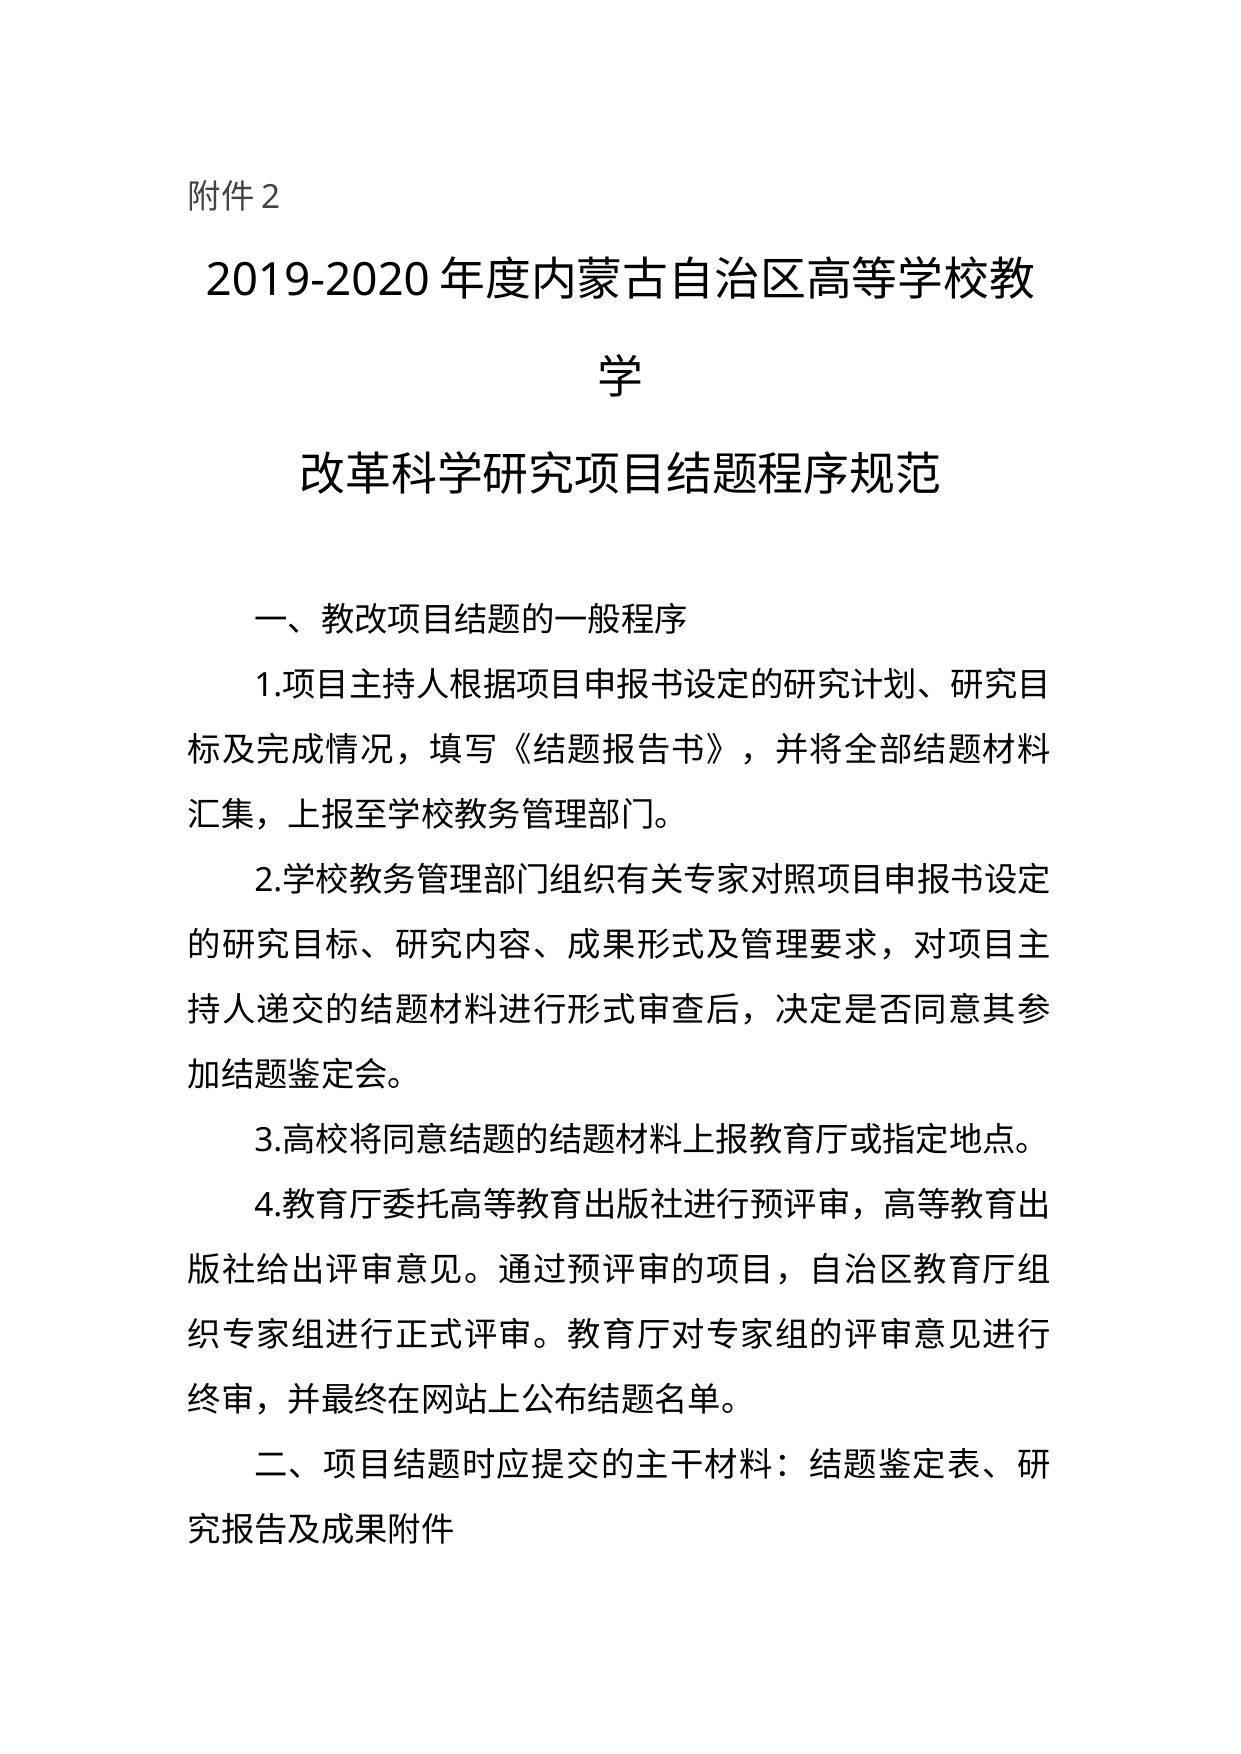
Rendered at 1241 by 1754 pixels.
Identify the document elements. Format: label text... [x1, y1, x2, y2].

text 2.学校教务管理部门组织有关专家对照项目申报书设定的研究目标、研究内容、成果形式及管理要求，对项目主持人递交的结题材料进行形式审查后，决定是否同意其参加结题鉴定会。 [187, 844, 1053, 1104]
text 一、教改项目结题的一般程序 [187, 584, 1053, 649]
text 改革科学研究项目结题程序规范 [187, 422, 1053, 519]
text 1.项目主持人根据项目申报书设定的研究计划、研究目标及完成情况，填写《结题报告书》，并将全部结题材料汇集，上报至学校教务管理部门。 [187, 649, 1053, 844]
text 二、项目结题时应提交的主干材料：结题鉴定表、研究报告及成果附件 [187, 1429, 1053, 1559]
text 3.高校将同意结题的结题材料上报教育厅或指定地点。 [187, 1104, 1053, 1169]
text 4.教育厅委托高等教育出版社进行预评审，高等教育出版社给出评审意见。通过预评审的项目，自治区教育厅组织专家组进行正式评审。教育厅对专家组的评审意见进行终审，并最终在网站上公布结题名单。 [187, 1169, 1053, 1429]
text 2019-2020年度内蒙古自治区高等学校教学 [187, 227, 1053, 422]
text 附件2 [187, 162, 1053, 227]
